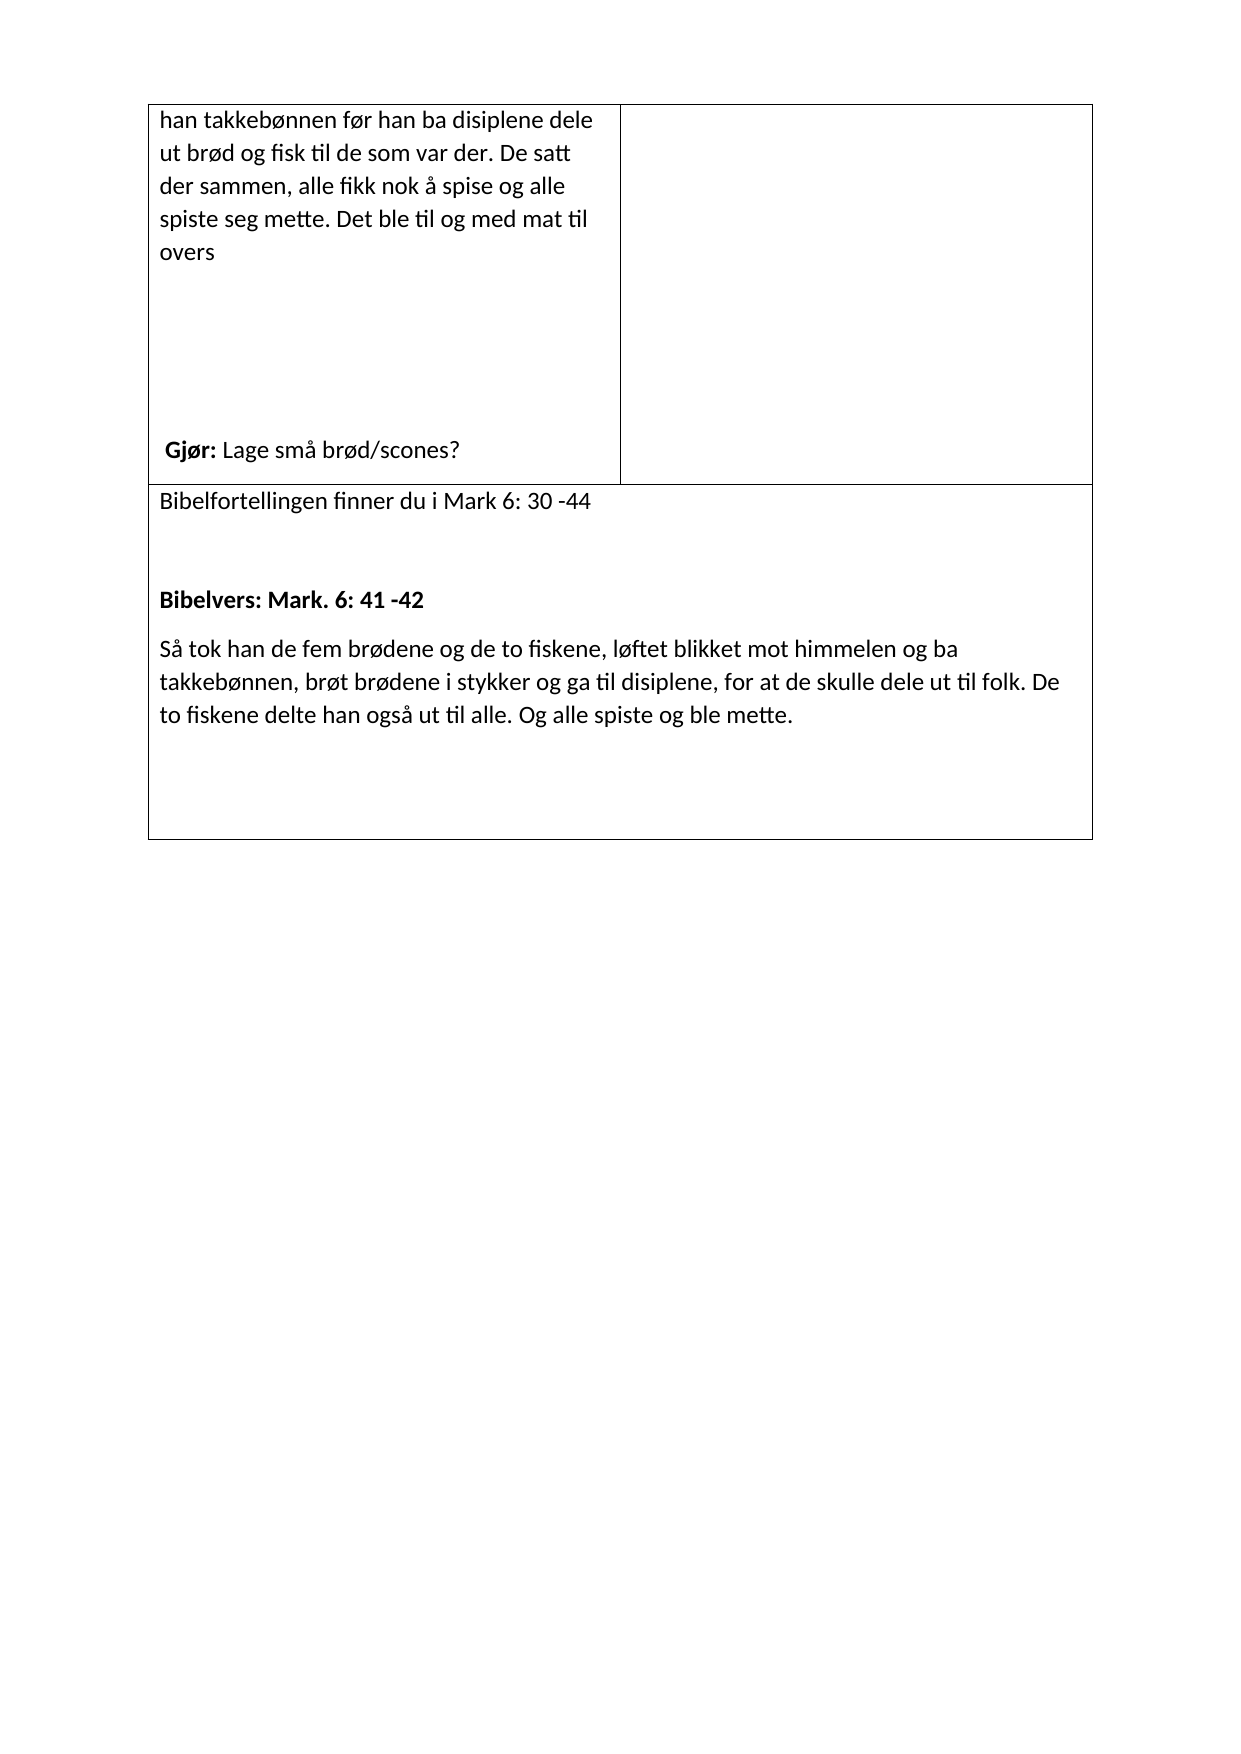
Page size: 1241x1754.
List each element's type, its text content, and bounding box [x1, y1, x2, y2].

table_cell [621, 105, 1092, 484]
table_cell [149, 105, 620, 484]
table_cell Bibelfortellingen finner du i Mark 6: 30 -44 Bibelvers: Mark. 6: 41 -42 Så tok han de fem brødene og de to fiskene, løftet blikket mot himmelen og ba takkebønnen, brøt brødene i stykker og ga til disiplene, for at de skulle dele ut til folk. De to fiskene delte han også ut til alle. Og alle spiste og ble mette. [149, 485, 1092, 838]
